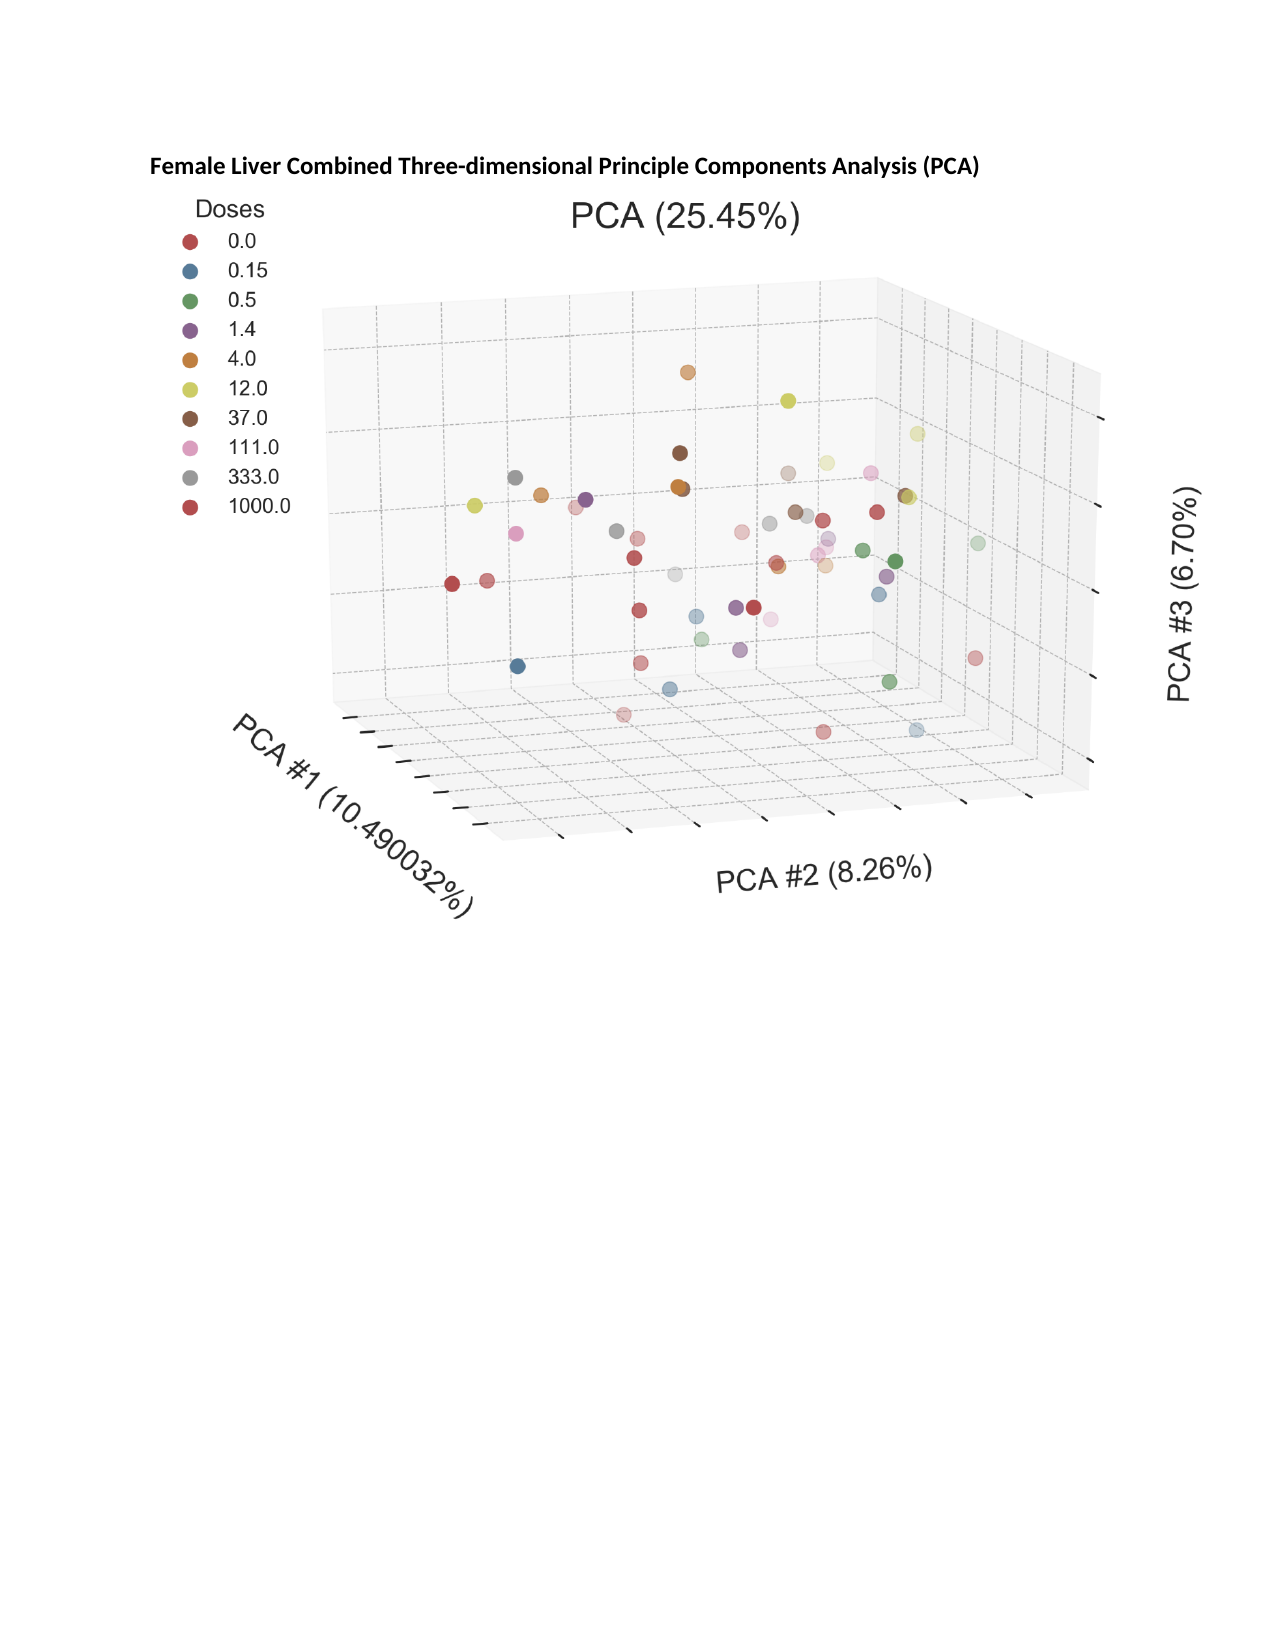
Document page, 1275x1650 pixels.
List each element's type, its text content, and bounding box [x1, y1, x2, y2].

picture [150, 180, 1275, 931]
subtitle Female Liver Combined Three-dimensional Principle Components Analysis (PCA) [150, 150, 1125, 180]
